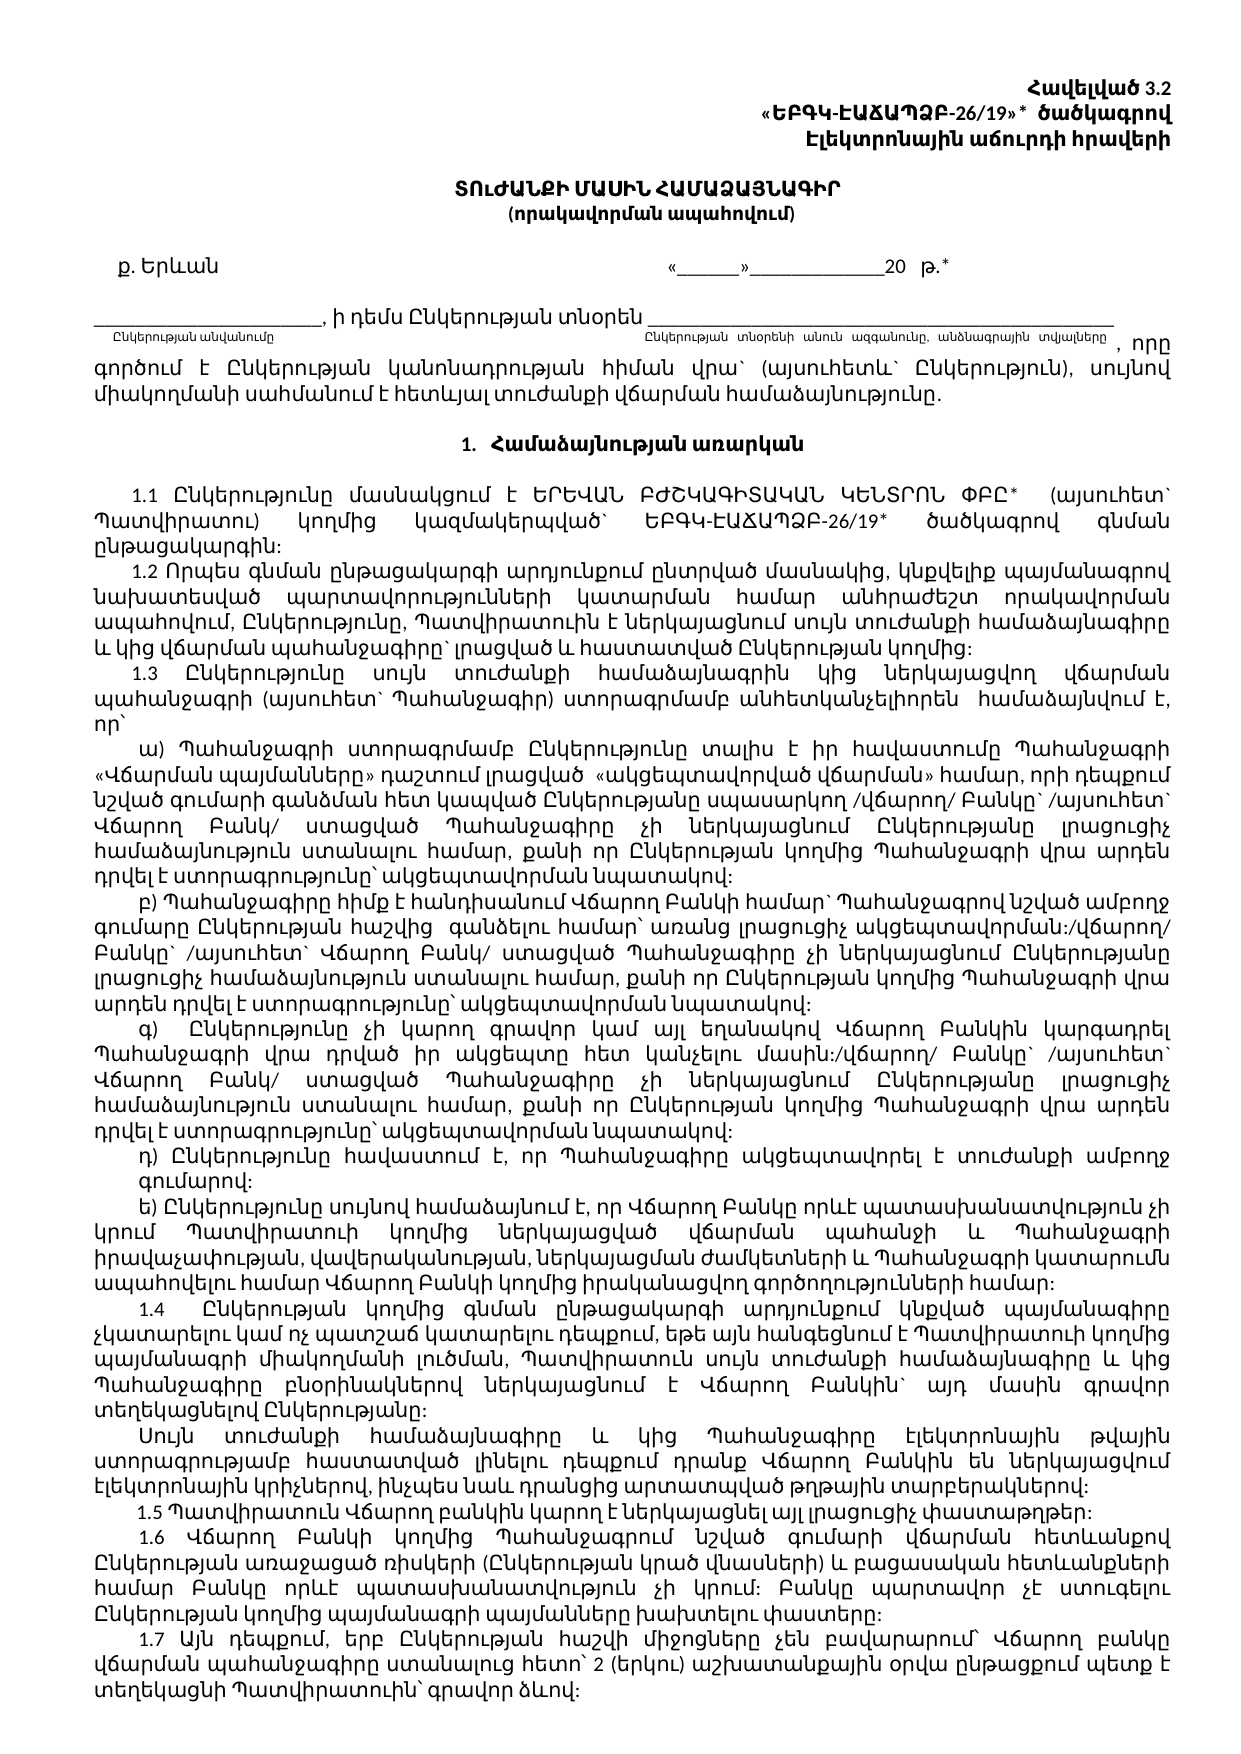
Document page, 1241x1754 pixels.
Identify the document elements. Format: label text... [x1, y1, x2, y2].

text 1.6 Վճարող Բանկի կողմից Պահանջագրում նշված գումարի վճարման հետևանքով Ընկերության առաջացած ռիսկերի (Ընկերության կրած վնասների) և բացասական հետևանքների համար Բանկը որևէ պատասխանատվություն չի կրում: Բանկը պարտավոր չէ ստուգելու Ընկերության կողմից պայմանագրի պայմանները խախտելու փաստերը: [94, 1524, 1171, 1626]
text ՏՈւԺԱՆՔԻ ՄԱՍԻՆ ՀԱՄԱՁԱՅՆԱԳԻՐ [94, 177, 1171, 202]
text 1.7 Այն դեպքում, երբ Ընկերության հաշվի միջոցները չեն բավարարում՝ Վճարող բանկը վճարման պահանջագիրը ստանալուց հետո՝ 2 (երկու) աշխատանքային օրվա ընթացքում պետք է տեղեկացնի Պատվիրատուին՝ գրավոր ձևով: [94, 1626, 1171, 1702]
text ա) Պահանջագրի ստորագրմամբ Ընկերությունը տալիս է իր հավաստումը Պահանջագրի «Վճարման պայմանները» դաշտում լրացված «ակցեպտավորված վճարման» համար, որի դեպքում նշված գումարի գանձման հետ կապված Ընկերությանը սպասարկող /վճարող/ Բանկը` /այսուհետ` Վճարող Բանկ/ ստացված Պահանջագիրը չի ներկայացնում Ընկերությանը լրացուցիչ համաձայնություն ստանալու համար, քանի որ Ընկերության կողմից Պահանջագրի վրա արդեն դրվել է ստորագրությունը՝ ակցեպտավորման նպատակով: [94, 737, 1171, 889]
text Սույն տուժանքի համաձայնագիրը և կից Պահանջագիրը էլեկտրոնային թվային ստորագրությամբ հաստատված լինելու դեպքում դրանք Վճարող Բանկին են ներկայացվում էլեկտրոնային կրիչներով, ինչպես նաև դրանցից արտատպված թղթային տարբերակներով: [94, 1423, 1171, 1499]
text ______________________, ի դեմս Ընկերության տնօրեն _____________________________________________ [94, 304, 1171, 330]
text 1.2 Որպես գնման ընթացակարգի արդյունքում ընտրված մասնակից, կնքվելիք պայմանագրով նախատեսված պարտավորությունների կատարման համար անհրաժեշտ որակավորման ապահովում, Ընկերությունը, Պատվիրատուին է ներկայացնում սույն տուժանքի համաձայնագիրը և կից վճարման պահանջագիրը` լրացված և հաստատված Ընկերության կողմից: [94, 559, 1171, 660]
text 1.1 Ընկերությունը մասնակցում է ԵՐԵՎԱՆ ԲԺՇԿԱԳԻՏԱԿԱՆ ԿԵՆՏՐՈՆ ՓԲԸ* (այսուհետ` Պատվիրատու) կողմից կազմակերպված` ԵԲԳԿ-ԷԱՃԱՊՁԲ-26/19* ծածկագրով գնման ընթացակարգին: [94, 482, 1171, 559]
text Ընկերության անվանումը Ընկերության տնօրենի անուն ազգանունը, անձնագրային տվյալները , որը գործում է Ընկերության կանոնադրության հիման վրա` (այսուհետև` Ընկերություն), սույնով միակողմանի սահմանում է հետևյալ տուժանքի վճարման համաձայնությունը. [94, 330, 1171, 406]
text 1.5 Պատվիրատուն Վճարող բանկին կարող է ներկայացնել այլ լրացուցիչ փաստաթղթեր: [94, 1499, 1171, 1524]
text դ) Ընկերությունը հավաստում է, որ Պահանջագիրը ակցեպտավորել է տուժանքի ամբողջ գումարով: [138, 1143, 1171, 1194]
text 1. Համաձայնության առարկան [94, 432, 1171, 457]
text գ) Ընկերությունը չի կարող գրավոր կամ այլ եղանակով Վճարող Բանկին կարգադրել Պահանջագրի վրա դրված իր ակցեպտը հետ կանչելու մասին:/վճարող/ Բանկը` /այսուհետ` Վճարող Բանկ/ ստացված Պահանջագիրը չի ներկայացնում Ընկերությանը լրացուցիչ համաձայնություն ստանալու համար, քանի որ Ընկերության կողմից Պահանջագրի վրա արդեն դրվել է ստորագրությունը՝ ակցեպտավորման նպատակով: [94, 1016, 1171, 1143]
text «ԵԲԳԿ-ԷԱՃԱՊՁԲ-26/19»* ծածկագրով [94, 100, 1171, 126]
text Հավելված 3.2 [94, 75, 1171, 100]
text 1.4 Ընկերության կողմից գնման ընթացակարգի արդյունքում կնքված պայմանագիրը չկատարելու կամ ոչ պատշաճ կատարելու դեպքում, եթե այն հանգեցնում է Պատվիրատուի կողմից պայմանագրի միակողմանի լուծման, Պատվիրատուն սույն տուժանքի համաձայնագիրը և կից Պահանջագիրը բնօրինակներով ներկայացնում է Վճարող Բանկին` այդ մասին գրավոր տեղեկացնելով Ընկերությանը: [94, 1296, 1171, 1423]
text Էլեկտրոնային աճուրդի հրավերի [94, 126, 1171, 151]
text բ) Պահանջագիրը հիմք է հանդիսանում Վճարող Բանկի համար` Պահանջագրով նշված ամբողջ գումարը Ընկերության հաշվից գանձելու համար՝ առանց լրացուցիչ ակցեպտավորման:/վճարող/ Բանկը` /այսուհետ` Վճարող Բանկ/ ստացված Պահանջագիրը չի ներկայացնում Ընկերությանը լրացուցիչ համաձայնություն ստանալու համար, քանի որ Ընկերության կողմից Պահանջագրի վրա արդեն դրվել է ստորագրությունը՝ ակցեպտավորման նպատակով: [94, 889, 1171, 1016]
text ք. Երևան «______»_____________20 թ.* [94, 254, 1171, 279]
text ե) Ընկերությունը սույնով համաձայնում է, որ Վճարող Բանկը որևէ պատասխանատվություն չի կրում Պատվիրատուի կողմից ներկայացված վճարման պահանջի և Պահանջագրի իրավաչափության, վավերականության, ներկայացման ժամկետների և Պահանջագրի կատարումն ապահովելու համար Վճարող Բանկի կողմից իրականացվող գործողությունների համար: [94, 1194, 1171, 1296]
text 1.3 Ընկերությունը սույն տուժանքի համաձայնագրին կից ներկայացվող վճարման պահանջագրի (այսուհետ` Պահանջագիր) ստորագրմամբ անհետկանչելիորեն համաձայնվում է, որ՝ [94, 660, 1171, 737]
text (որակավորման ապահովում) [94, 202, 1171, 225]
